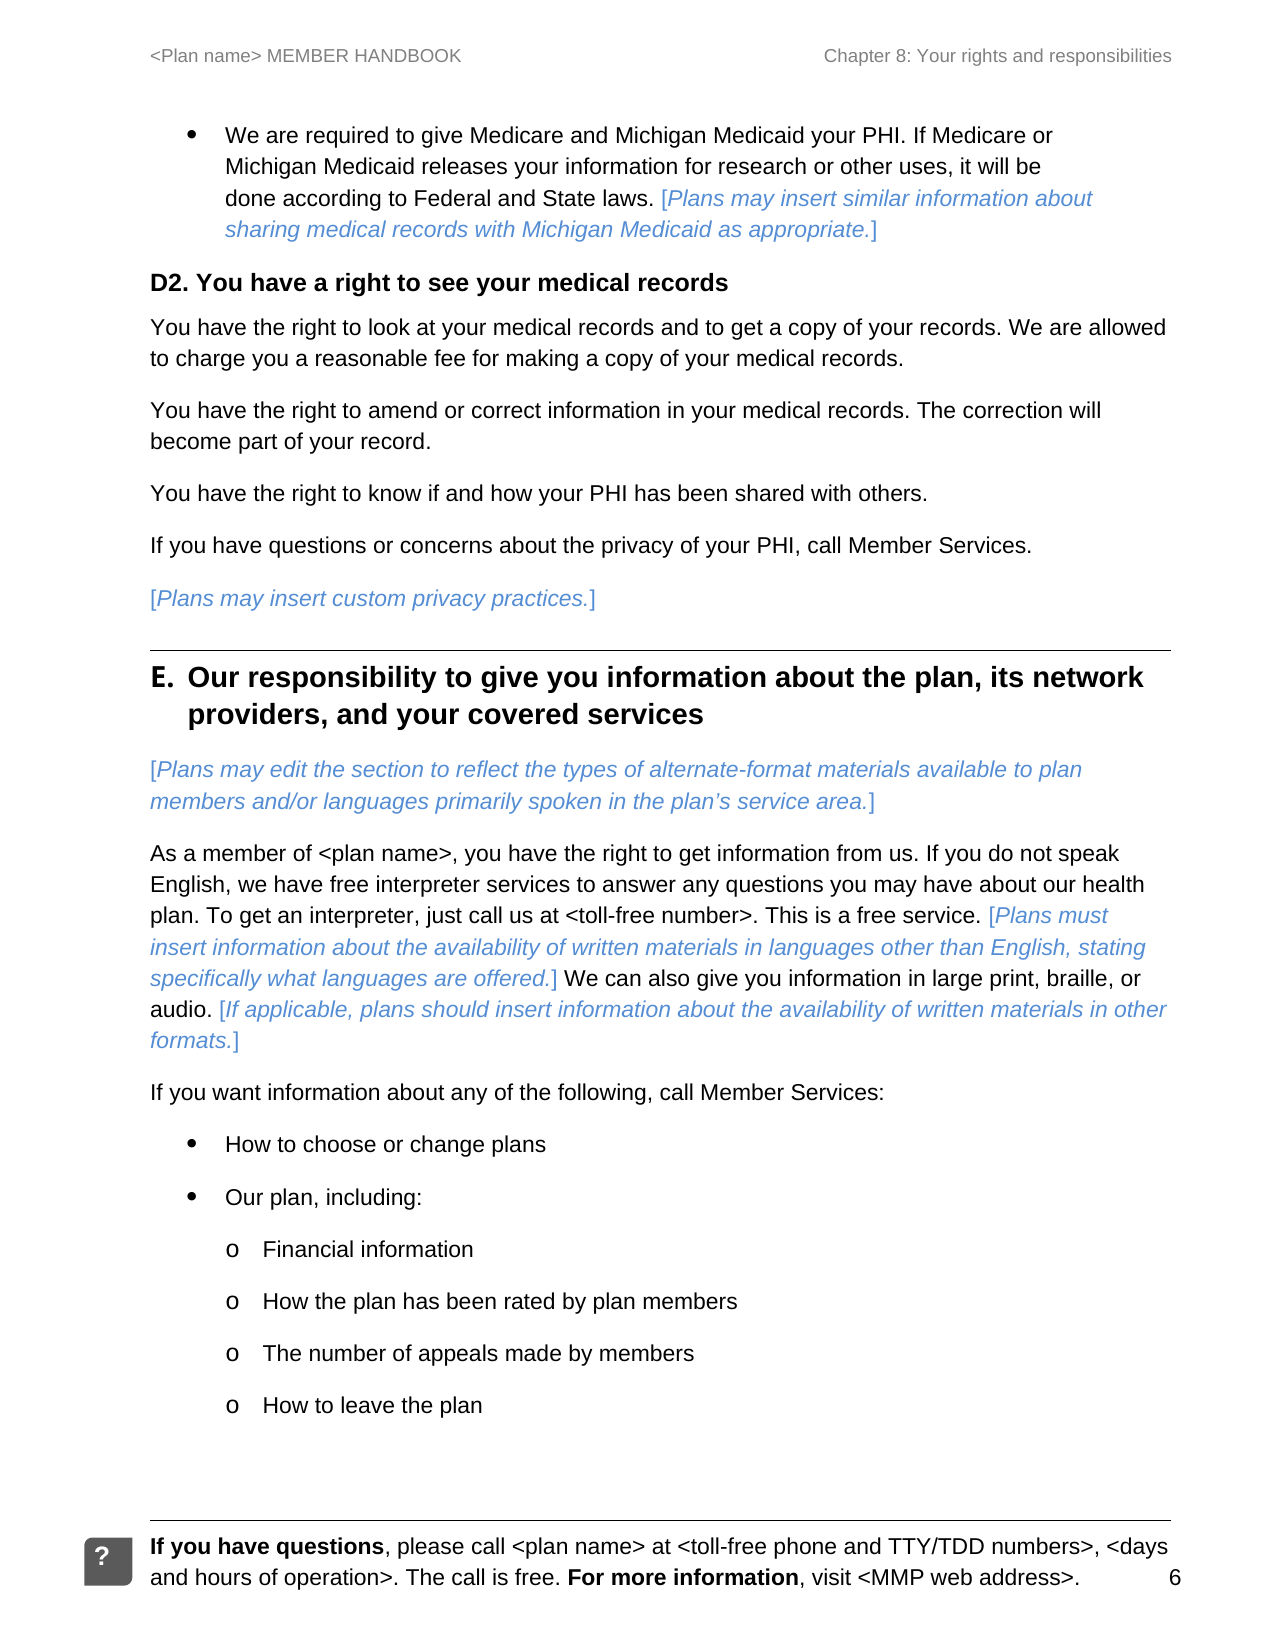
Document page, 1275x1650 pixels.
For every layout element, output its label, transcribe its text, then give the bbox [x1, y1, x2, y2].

list Financial information [225, 1232, 1096, 1263]
text We are required to give Medicare and Michigan Medicaid your PHI. If Medicare or Michigan Medicaid releases your information for research or other uses, it will be done according to Federal and State laws. [Plans may insert similar information about sharing medical records with Michigan Medicaid as appropriate.] [187, 118, 1096, 243]
subtitle Our responsibility to give you information about the plan, its network providers, and your covered services [150, 651, 1171, 732]
text [Plans may insert custom privacy practices.] [150, 581, 1171, 612]
subtitle D2. You have a right to see your medical records [150, 264, 1096, 298]
list How to leave the plan [225, 1388, 1096, 1419]
text [Plans may edit the section to reflect the types of alternate-format materials available to plan members and/or languages primarily spoken in the plan’s service area.] [150, 753, 1171, 815]
text If you have questions or concerns about the privacy of your PHI, call Member Services. [150, 529, 1171, 560]
text If you want information about any of the following, call Member Services: [150, 1076, 1171, 1107]
text Our plan, including: [187, 1180, 1096, 1211]
list You have the right to look at your medical records and to get a copy of your records. We are allowed to charge you a reasonable fee for making a copy of your medical records. [150, 310, 1171, 373]
list How the plan has been rated by plan members [225, 1284, 1096, 1315]
list You have the right to know if and how your PHI has been shared with others. [150, 477, 1171, 508]
text How to choose or change plans [187, 1128, 1096, 1159]
list You have the right to amend or correct information in your medical records. The correction will become part of your record. [150, 393, 1171, 456]
list The number of appeals made by members [225, 1336, 1096, 1367]
text As a member of <plan name>, you have the right to get information from us. If you do not speak English, we have free interpreter services to answer any questions you may have about our health plan. To get an interpreter, just call us at <toll-free number>. This is a free service. [Plans must insert information about the availability of written materials in languages other than English, stating specifically what languages are offered.] We can also give you information in large print, braille, or audio. [If applicable, plans should insert information about the availability of written materials in other formats.] [150, 836, 1171, 1055]
